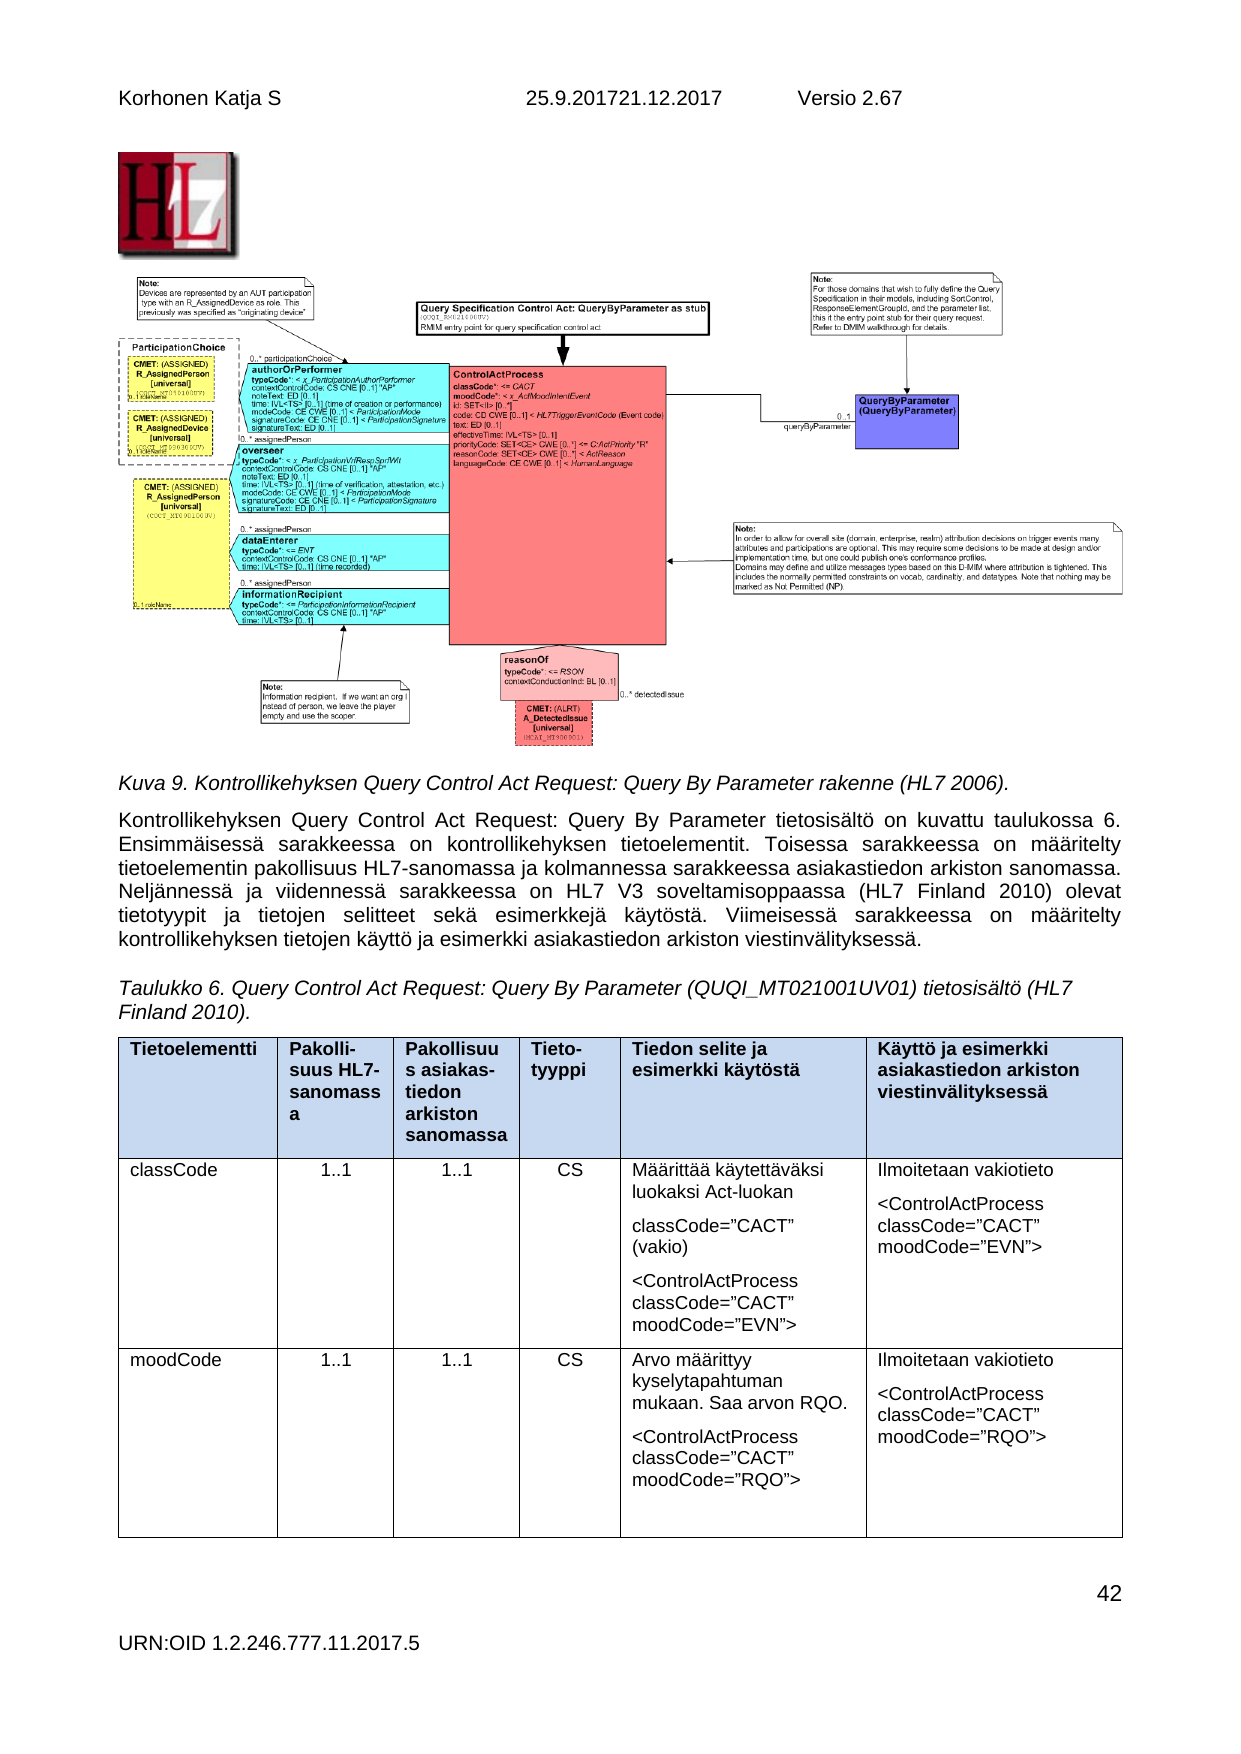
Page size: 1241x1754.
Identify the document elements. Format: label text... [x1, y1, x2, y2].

table_cell Arvo määrittyy kyselytapahtuman mukaan. Saa arvon RQO. <ControlActProcess classCode=”CACT” moodCode=”RQO”> [621, 1349, 866, 1537]
table_cell Ilmoitetaan vakiotieto <ControlActProcess classCode=”CACT” moodCode=”RQO”> [867, 1349, 1122, 1537]
picture [118, 152, 241, 260]
table_cell 1..1 [394, 1159, 519, 1347]
table_cell Ilmoitetaan vakiotieto <ControlActProcess classCode=”CACT” moodCode=”EVN”> [867, 1159, 1122, 1347]
table_header Pakollisuus asiakas-tiedon arkiston sanomassa [394, 1038, 519, 1158]
text Kuva 9. Kontrollikehyksen Query Control Act Request: Query By Parameter rakenne (HL7 2006). [118, 771, 1122, 795]
picture [118, 272, 1123, 746]
table_cell moodCode [119, 1349, 277, 1537]
table_cell classCode [119, 1159, 277, 1347]
table_cell 1..1 [278, 1349, 393, 1537]
text Taulukko 6. Query Control Act Request: Query By Parameter (QUQI_MT021001UV01) tietosisältö (HL7 Finland 2010). [118, 976, 1122, 1024]
table_cell CS [520, 1349, 620, 1537]
table_cell Määrittää käytettäväksi luokaksi Act-luokan classCode=”CACT” (vakio) <ControlActProcess classCode=”CACT” moodCode=”EVN”> [621, 1159, 866, 1347]
table_header Tiedon selite ja esimerkki käytöstä [621, 1038, 866, 1158]
table_header Tieto-tyyppi [520, 1038, 620, 1158]
text Kontrollikehyksen Query Control Act Request: Query By Parameter tietosisältö on kuvattu taulukossa 6. Ensimmäisessä sarakkeessa on kontrollikehyksen tietoelementit. Toisessa sarakkeessa on määritelty tietoelementin pakollisuus HL7-sanomassa ja kolmannessa sarakkeessa asiakastiedon arkiston sanomassa. Neljännessä ja viidennessä sarakkeessa on HL7 V3 soveltamisoppaassa (HL7 Finland 2010) olevat tietotyypit ja tietojen selitteet sekä esimerkkejä käytöstä. Viimeisessä sarakkeessa on määritelty kontrollikehyksen tietojen käyttö ja esimerkki asiakastiedon arkiston viestinvälityksessä. [118, 807, 1122, 951]
table_cell 1..1 [278, 1159, 393, 1347]
table_cell CS [520, 1159, 620, 1347]
table_header Pakolli-suus HL7-sanomassa [278, 1038, 393, 1158]
table_cell 1..1 [394, 1349, 519, 1537]
table_header Käyttö ja esimerkki asiakastiedon arkiston viestinvälityksessä [867, 1038, 1122, 1158]
table_header Tietoelementti [119, 1038, 277, 1158]
